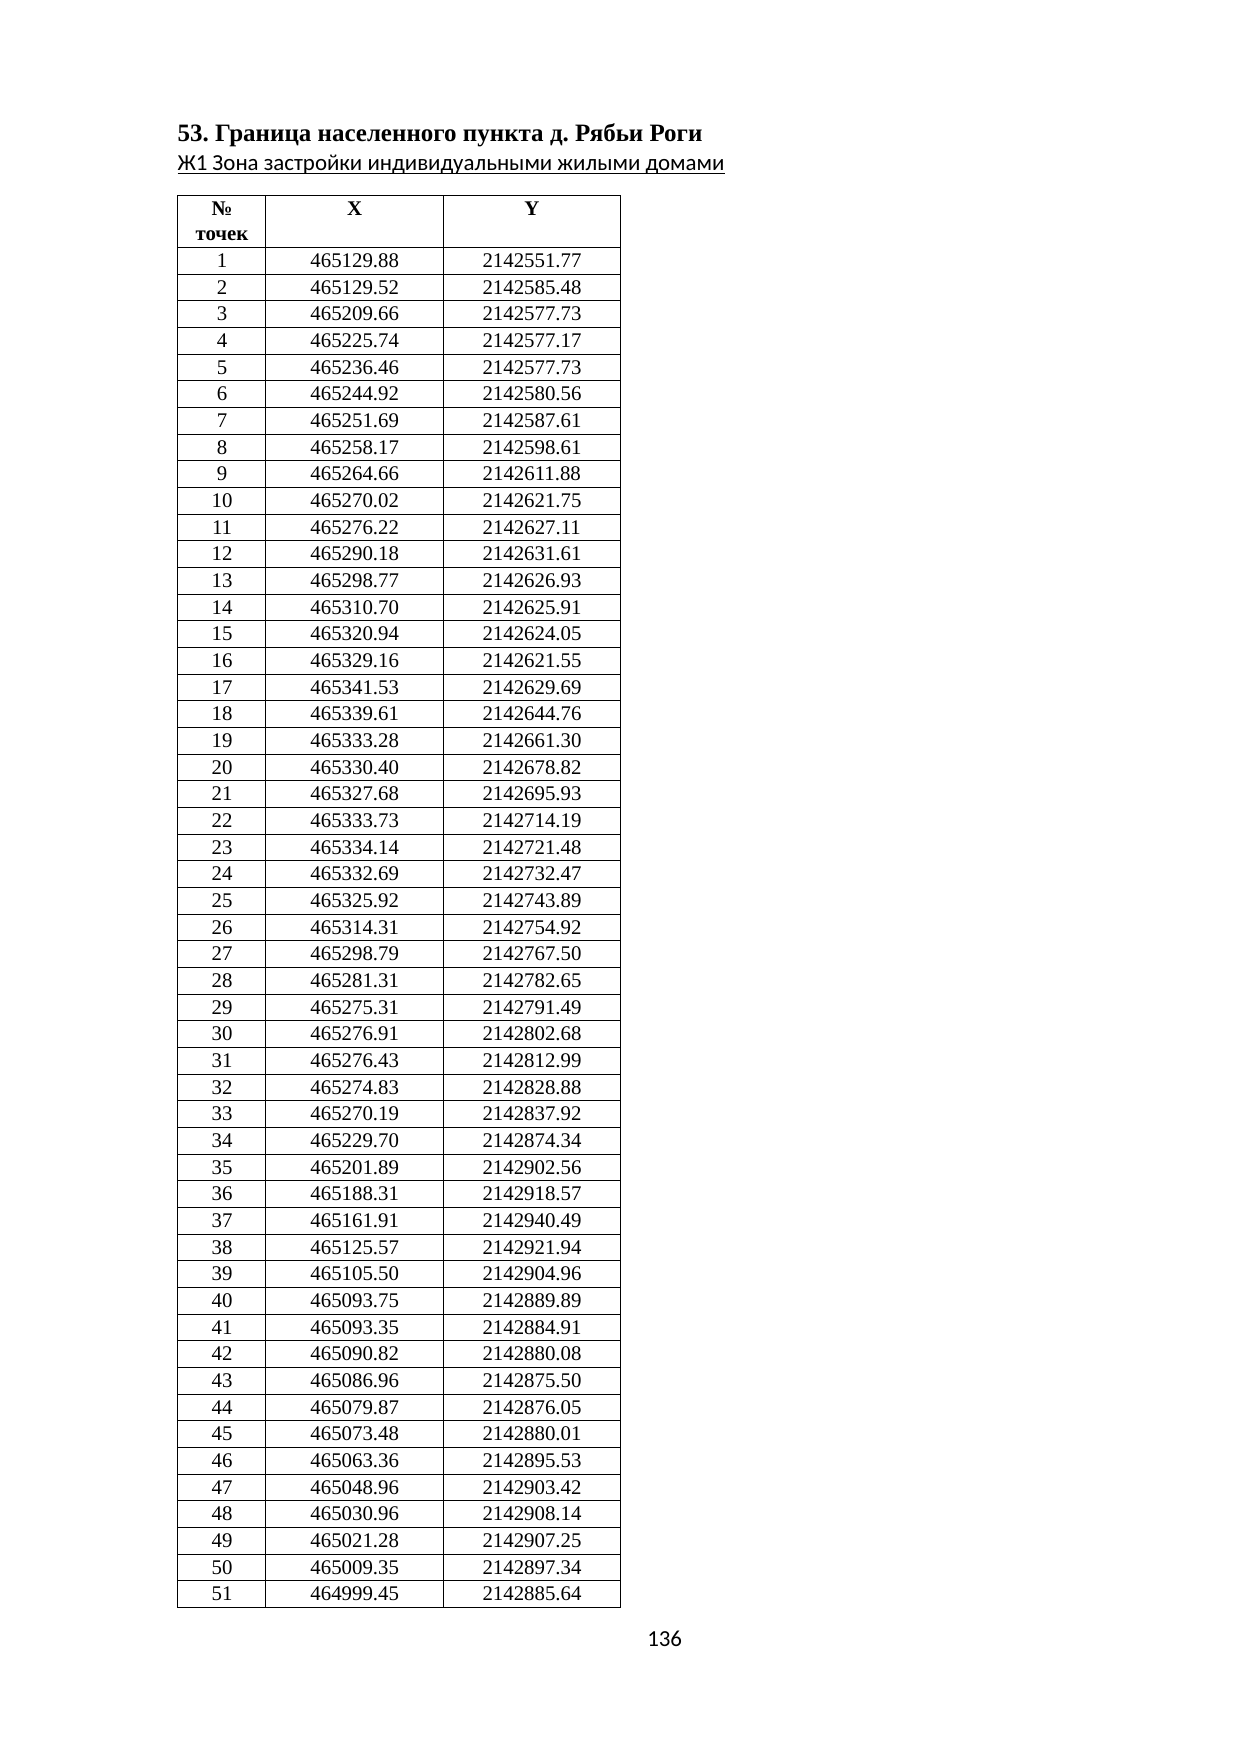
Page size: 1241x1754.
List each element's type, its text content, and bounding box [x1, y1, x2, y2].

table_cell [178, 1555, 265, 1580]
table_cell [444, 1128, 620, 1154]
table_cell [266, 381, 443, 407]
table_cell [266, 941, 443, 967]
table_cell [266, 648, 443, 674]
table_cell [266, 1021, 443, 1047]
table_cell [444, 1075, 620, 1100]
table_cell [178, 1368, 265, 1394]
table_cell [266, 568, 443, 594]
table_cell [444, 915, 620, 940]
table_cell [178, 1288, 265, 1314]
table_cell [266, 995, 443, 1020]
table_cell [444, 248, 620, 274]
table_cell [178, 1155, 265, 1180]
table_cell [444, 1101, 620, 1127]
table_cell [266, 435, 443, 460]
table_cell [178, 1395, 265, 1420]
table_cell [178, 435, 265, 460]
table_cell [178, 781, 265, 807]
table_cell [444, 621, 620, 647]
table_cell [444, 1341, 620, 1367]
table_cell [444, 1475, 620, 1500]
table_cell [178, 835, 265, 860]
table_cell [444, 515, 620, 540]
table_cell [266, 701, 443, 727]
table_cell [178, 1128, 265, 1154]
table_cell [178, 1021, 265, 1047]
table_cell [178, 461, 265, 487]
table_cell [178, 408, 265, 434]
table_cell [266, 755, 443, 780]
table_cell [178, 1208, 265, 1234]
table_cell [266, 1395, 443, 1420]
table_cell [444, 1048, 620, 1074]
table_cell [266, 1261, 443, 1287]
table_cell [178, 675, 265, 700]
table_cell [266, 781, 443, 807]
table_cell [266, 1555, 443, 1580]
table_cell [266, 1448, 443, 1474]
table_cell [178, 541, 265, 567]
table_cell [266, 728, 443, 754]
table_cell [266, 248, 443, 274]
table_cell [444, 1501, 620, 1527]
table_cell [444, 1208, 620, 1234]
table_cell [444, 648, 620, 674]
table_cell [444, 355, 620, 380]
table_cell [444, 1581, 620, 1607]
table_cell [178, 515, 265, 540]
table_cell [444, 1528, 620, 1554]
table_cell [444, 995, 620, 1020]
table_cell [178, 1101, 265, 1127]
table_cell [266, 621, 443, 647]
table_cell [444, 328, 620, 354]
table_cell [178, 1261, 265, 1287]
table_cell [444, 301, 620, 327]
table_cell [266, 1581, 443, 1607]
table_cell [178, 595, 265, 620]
text Ж1 Зона застройки индивидуальными жилыми домами [177, 148, 1152, 177]
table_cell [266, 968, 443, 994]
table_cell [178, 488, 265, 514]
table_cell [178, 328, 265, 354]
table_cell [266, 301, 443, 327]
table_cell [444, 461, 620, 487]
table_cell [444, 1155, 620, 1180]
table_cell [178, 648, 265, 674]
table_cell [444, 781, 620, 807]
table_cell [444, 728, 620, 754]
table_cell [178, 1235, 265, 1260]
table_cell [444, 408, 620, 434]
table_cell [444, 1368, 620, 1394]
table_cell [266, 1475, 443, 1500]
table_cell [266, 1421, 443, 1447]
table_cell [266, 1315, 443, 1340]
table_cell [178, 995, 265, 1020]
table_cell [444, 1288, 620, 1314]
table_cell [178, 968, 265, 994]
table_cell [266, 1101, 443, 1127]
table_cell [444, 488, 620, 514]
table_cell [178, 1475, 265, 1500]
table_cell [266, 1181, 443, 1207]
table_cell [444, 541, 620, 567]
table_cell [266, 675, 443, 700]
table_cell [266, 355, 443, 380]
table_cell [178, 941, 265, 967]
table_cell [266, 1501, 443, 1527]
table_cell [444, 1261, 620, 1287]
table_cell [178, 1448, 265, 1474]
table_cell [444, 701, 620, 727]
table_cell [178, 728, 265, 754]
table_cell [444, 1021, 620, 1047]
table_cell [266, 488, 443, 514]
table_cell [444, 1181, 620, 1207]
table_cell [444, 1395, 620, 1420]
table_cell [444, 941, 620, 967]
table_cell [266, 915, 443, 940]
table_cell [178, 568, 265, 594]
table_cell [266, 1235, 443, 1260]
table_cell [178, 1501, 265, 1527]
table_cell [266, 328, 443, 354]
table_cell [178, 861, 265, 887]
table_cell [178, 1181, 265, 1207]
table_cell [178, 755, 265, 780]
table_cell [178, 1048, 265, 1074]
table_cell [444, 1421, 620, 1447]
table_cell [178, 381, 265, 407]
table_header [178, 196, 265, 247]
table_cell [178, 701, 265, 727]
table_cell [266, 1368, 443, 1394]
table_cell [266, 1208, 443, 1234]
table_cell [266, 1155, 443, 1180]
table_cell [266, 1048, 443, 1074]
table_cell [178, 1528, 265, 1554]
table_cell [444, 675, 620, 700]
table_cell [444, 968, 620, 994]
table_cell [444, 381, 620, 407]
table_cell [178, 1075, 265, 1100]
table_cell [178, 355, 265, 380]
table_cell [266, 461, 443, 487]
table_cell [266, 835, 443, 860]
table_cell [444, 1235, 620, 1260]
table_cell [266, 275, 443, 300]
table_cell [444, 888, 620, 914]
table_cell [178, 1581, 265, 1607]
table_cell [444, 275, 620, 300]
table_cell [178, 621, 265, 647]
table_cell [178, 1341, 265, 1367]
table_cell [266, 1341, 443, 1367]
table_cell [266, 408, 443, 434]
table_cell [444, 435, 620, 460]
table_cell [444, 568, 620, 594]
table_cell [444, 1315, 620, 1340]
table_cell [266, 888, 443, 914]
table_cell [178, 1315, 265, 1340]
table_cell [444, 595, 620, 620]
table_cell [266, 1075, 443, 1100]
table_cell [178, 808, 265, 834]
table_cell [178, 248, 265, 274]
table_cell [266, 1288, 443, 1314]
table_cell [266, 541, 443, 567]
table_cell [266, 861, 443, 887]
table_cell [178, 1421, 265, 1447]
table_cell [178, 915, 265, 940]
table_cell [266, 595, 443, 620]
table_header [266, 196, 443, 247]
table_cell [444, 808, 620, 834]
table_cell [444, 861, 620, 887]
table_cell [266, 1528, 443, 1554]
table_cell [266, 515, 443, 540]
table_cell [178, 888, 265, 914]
subtitle Граница населенного пункта д. Рябьи Роги [177, 118, 1152, 147]
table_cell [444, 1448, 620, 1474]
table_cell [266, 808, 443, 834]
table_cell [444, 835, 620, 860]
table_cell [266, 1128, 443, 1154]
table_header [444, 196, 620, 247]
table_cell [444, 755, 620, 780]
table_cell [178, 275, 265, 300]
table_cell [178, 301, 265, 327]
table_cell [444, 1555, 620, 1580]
